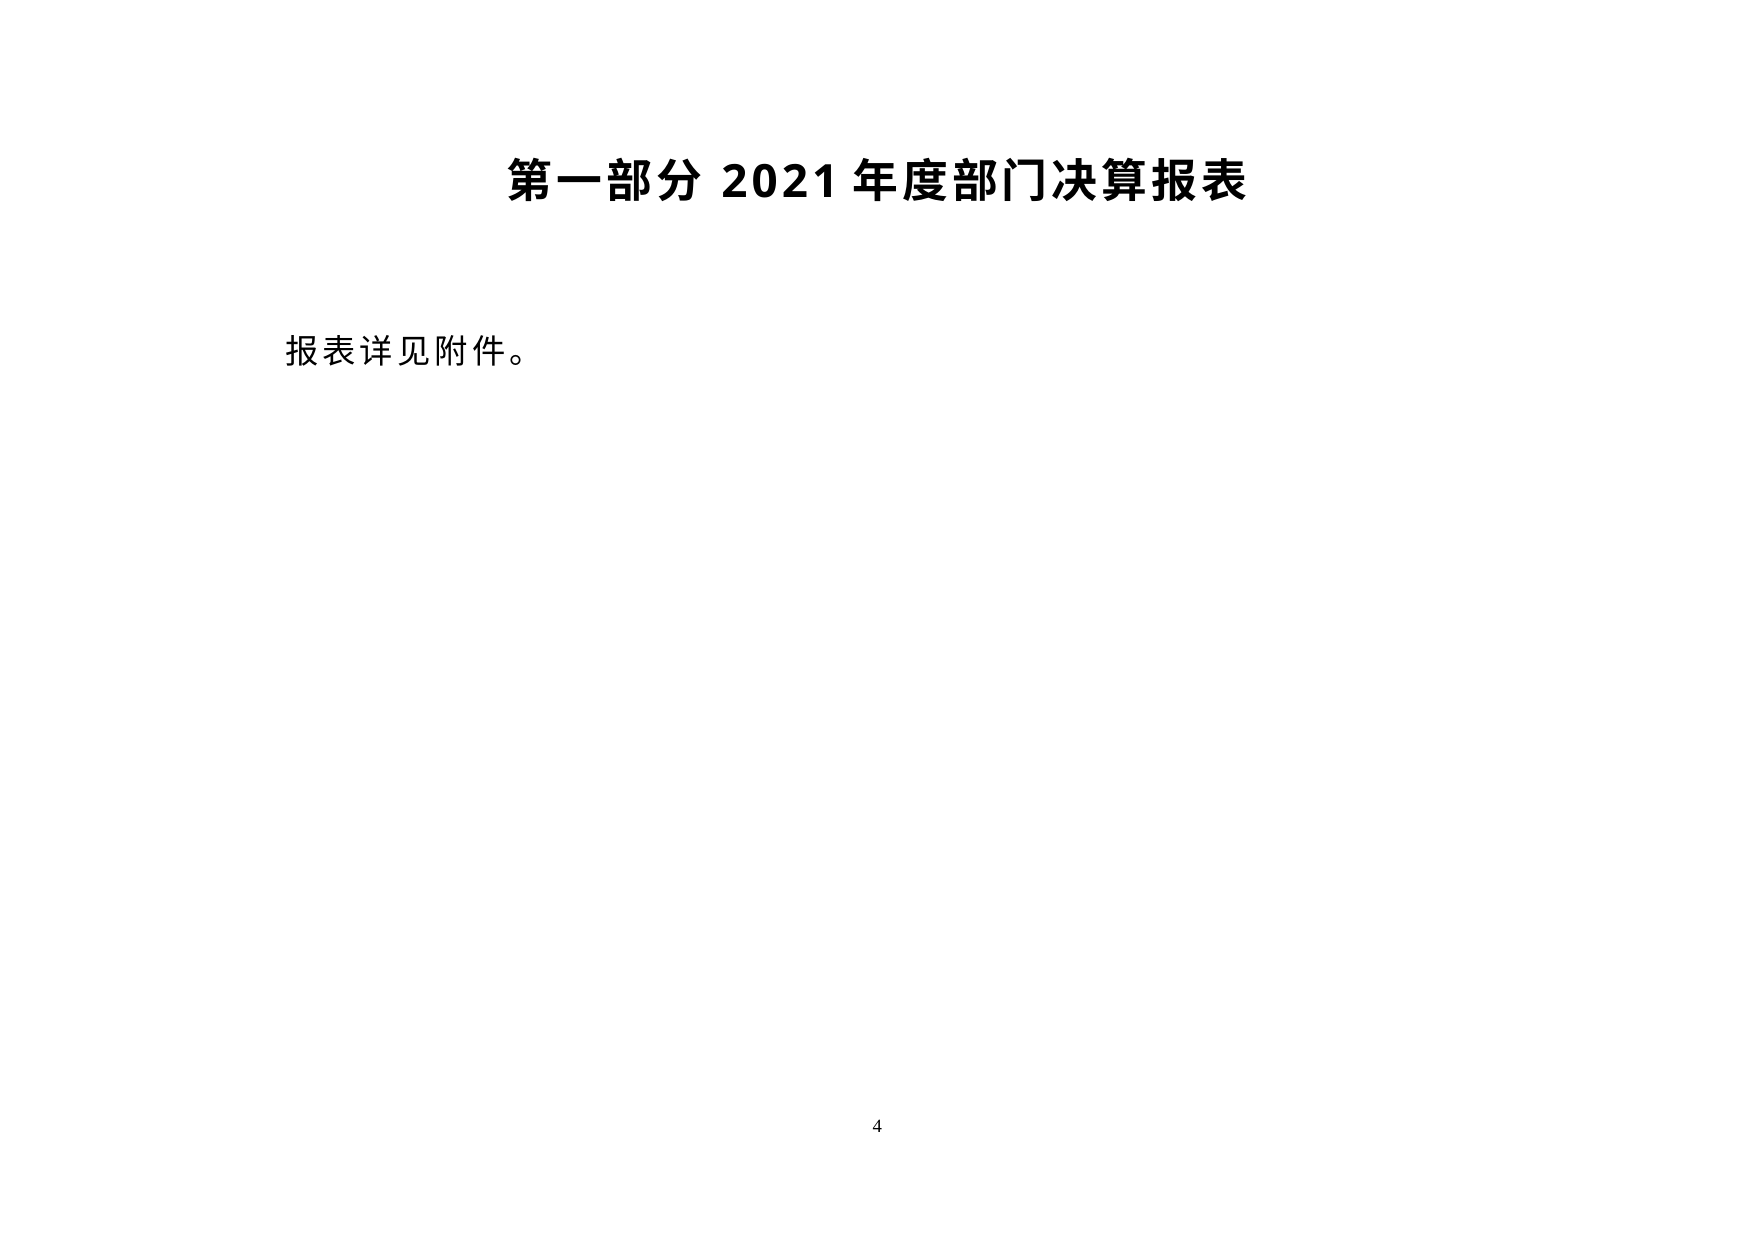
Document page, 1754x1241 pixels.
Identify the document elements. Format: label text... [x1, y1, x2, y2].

text 第一部分 2021年度部门决算报表 [118, 129, 1636, 227]
text 报表详见附件。 [118, 317, 1636, 382]
